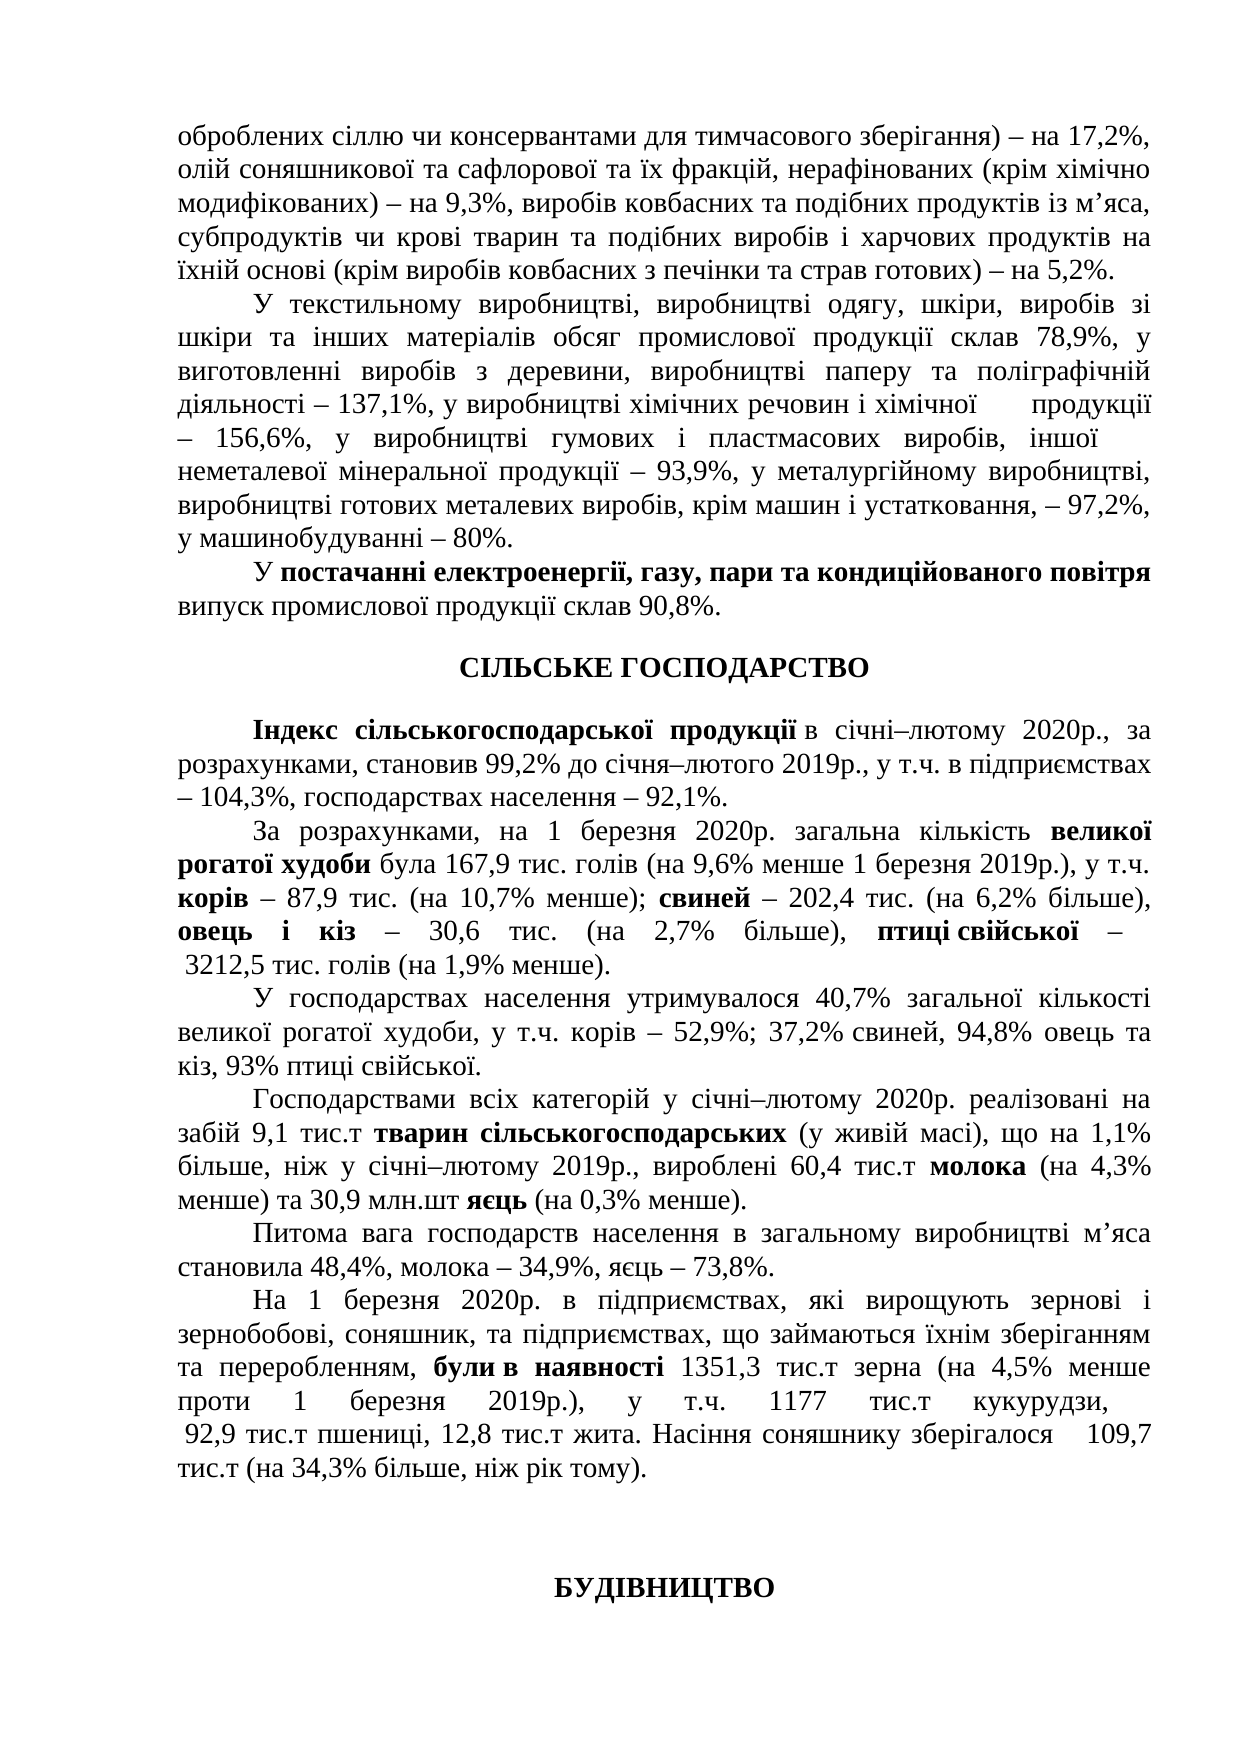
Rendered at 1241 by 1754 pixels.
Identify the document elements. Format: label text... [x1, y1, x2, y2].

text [177, 118, 1152, 286]
text Питома вага господарств населення в загальному виробництві м’яса становила 48,4%, молока – 34,9%, яєць – 73,8%. [177, 1215, 1152, 1282]
text Індекс сільськогосподарської продукції в січні–лютому 2020р., за розрахунками, становив 99,2% до січня–лютого 2019р., у т.ч. в підприємствах – 104,3%, господарствах населення – 92,1%. [177, 712, 1152, 813]
text СІЛЬСЬКЕ ГОСПОДАРСТВО [177, 650, 1152, 683]
text Господарствами всіх категорій у січні–лютому 2020р. реалізовані на забій 9,1 тис.т тварин сільськогосподарських (у живій масі), що на 1,1% більше, ніж у січні–лютому 2019р., вироблені 60,4 тис.т молока (на 4,3% менше) та 30,9 млн.шт яєць (на 0,3% менше). [177, 1081, 1152, 1215]
text У текстильному виробництві, виробництві одягу, шкіри, виробів зі шкіри та інших матеріалів обсяг промислової продукції склав 78,9%, у виготовленні виробів з деревини, виробництві паперу та поліграфічній діяльності – 137,1%, у виробництві хімічних речовин і хімічної продукції – 156,6%, у виробництві гумових і пластмасових виробів, іншої неметалевої мінеральної продукції – 93,9%, у металургійному виробництві, виробництві готових металевих виробів, крім машин і устатковання, – 97,2%, у машинобудуванні – 80%. [177, 286, 1152, 554]
text У господарствах населення утримувалося 40,7% загальної кількості великої рогатої худоби, у т.ч. корів – 52,9%; 37,2% свиней, 94,8% овець та кіз, 93% птиці свійської. [177, 981, 1152, 1081]
text БУДІВНИЦТВО [177, 1570, 1152, 1603]
text За розрахунками, на 1 березня 2020р. загальна кількість великої рогатої худоби була 167,9 тис. голів (на 9,6% менше 1 березня 2019р.), у т.ч. корів – 87,9 тис. (на 10,7% менше); свиней – 202,4 тис. (на 6,2% більше), овець і кіз – 30,6 тис. (на 2,7% більше), птиці свійської – 3212,5 тис. голів (на 1,9% менше). [177, 813, 1152, 981]
text На 1 березня 2020р. в підприємствах, які вирощують зернові і зернобобові, соняшник, та підприємствах, що займаються їхнім зберіганням та переробленням, були в наявності 1351,3 тис.т зерна (на 4,5% менше проти 1 березня 2019р.), у т.ч. 1177 тис.т кукурудзи, 92,9 тис.т пшениці, 12,8 тис.т жита. Насіння соняшнику зберігалося 109,7 тис.т (на 34,3% більше, ніж рік тому). [177, 1282, 1152, 1484]
text У постачанні електроенергії, газу, пари та кондиційованого повітря випуск промислової продукції склав 90,8%. [177, 554, 1152, 621]
